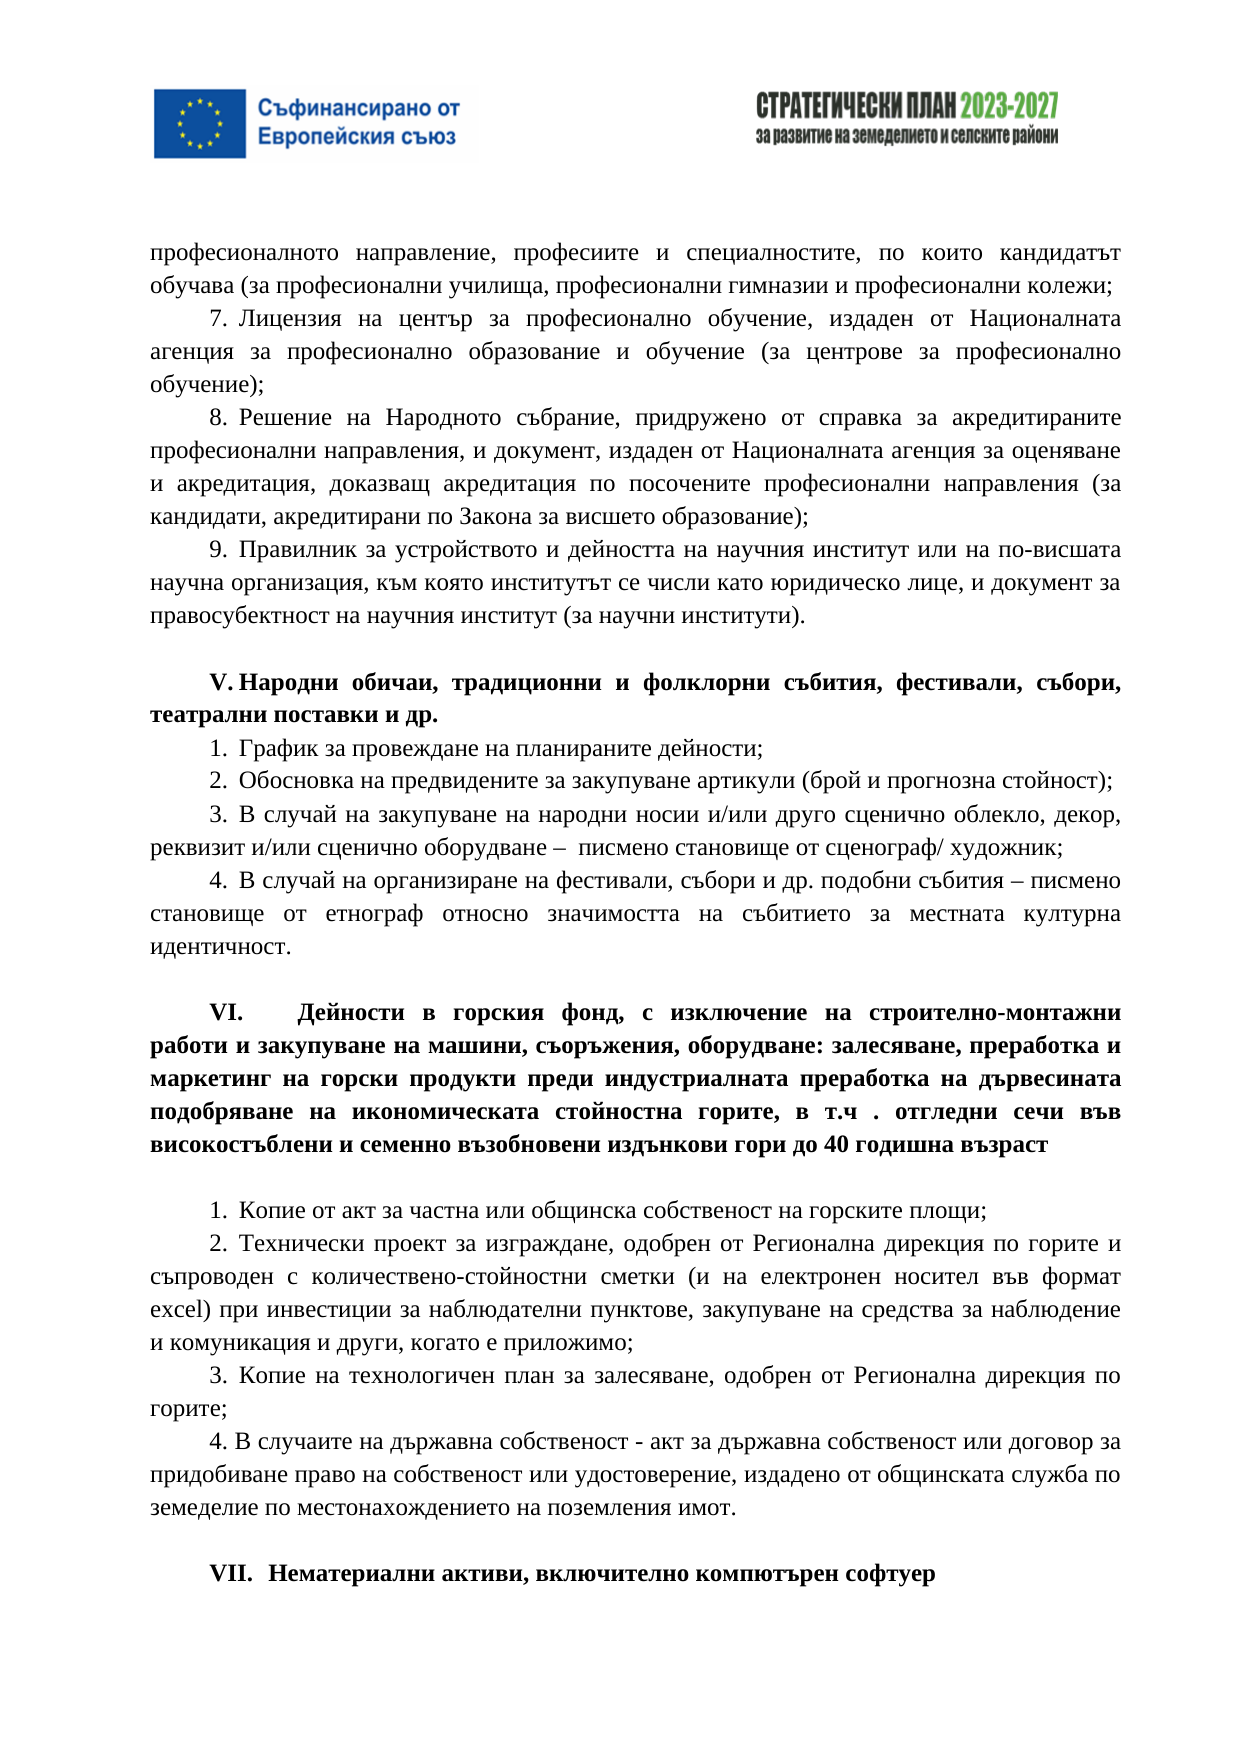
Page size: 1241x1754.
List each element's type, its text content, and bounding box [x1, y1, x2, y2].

picture [150, 85, 479, 163]
text 4. В случаите на държавна собственост - акт за държавна собственост или договор за придобиване право на собственост или удостоверение, издадено от общинската служба по земеделие по местонахождението на поземления имот. [150, 1426, 1122, 1521]
text 2. Обосновка на предвидените за закупуване артикули (брой и прогнозна стойност); [150, 766, 1122, 794]
text 1. График за провеждане на планираните дейности; [150, 733, 1122, 761]
text 4. В случай на организиране на фестивали, събори и др. подобни събития – писмено становище от етнограф относно значимостта на събитието за местната културна идентичност. [150, 865, 1122, 959]
text 1. Копие от акт за частна или общинска собственост на горските площи; [150, 1195, 1122, 1224]
picture [755, 73, 1059, 163]
text 9. Правилник за устройството и дейността на научния институт или на по-висшата научна организация, към която институтът се числи като юридическо лице, и документ за правосубектност на научния институт (за научни институти). [150, 534, 1122, 629]
text 7. Лицензия на център за професионално обучение, издаден от Националната агенция за професионално образование и обучение (за центрове за професионално обучение); [150, 303, 1122, 398]
text VII. Нематериални активи, включително компютърен софтуер [150, 1558, 1122, 1587]
text 2. Технически проект за изграждане, одобрен от Регионална дирекция по горите и съпроводен с количествено-стойностни сметки (и на електронен носител във формат excel) при инвестиции за наблюдателни пунктове, закупуване на средства за наблюдение и комуникация и други, когато е приложимо; [150, 1228, 1122, 1356]
text 3. В случай на закупуване на народни носии и/или друго сценично облекло, декор, реквизит и/или сценично оборудване – писмено становище от сценограф/ художник; [150, 799, 1122, 860]
text VI. Дейности в горския фонд, с изключение на строително-монтажни работи и закупуване на машини, съоръжения, оборудване: залесяване, преработка и маркетинг на горски продукти преди индустриалната преработка на дървесината подобряване на икономическата стойностна горите, в т.ч . отгледни сечи във високостъблени и семенно възобновени издънкови гори до 40 годишна възраст [150, 997, 1122, 1158]
text V. Народни обичаи, традиционни и фолклорни събития, фестивали, събори, театрални поставки и др. [150, 667, 1122, 728]
text 3. Копие на технологичен план за залесяване, одобрен от Регионална дирекция по горите; [150, 1360, 1122, 1422]
text 8. Решение на Народното събрание, придружено от справка за акредитираните професионални направления, и документ, издаден от Националната агенция за оценяване и акредитация, доказващ акредитация по посочените професионални направления (за кандидати, акредитирани по Закона за висшето образование); [150, 402, 1122, 530]
